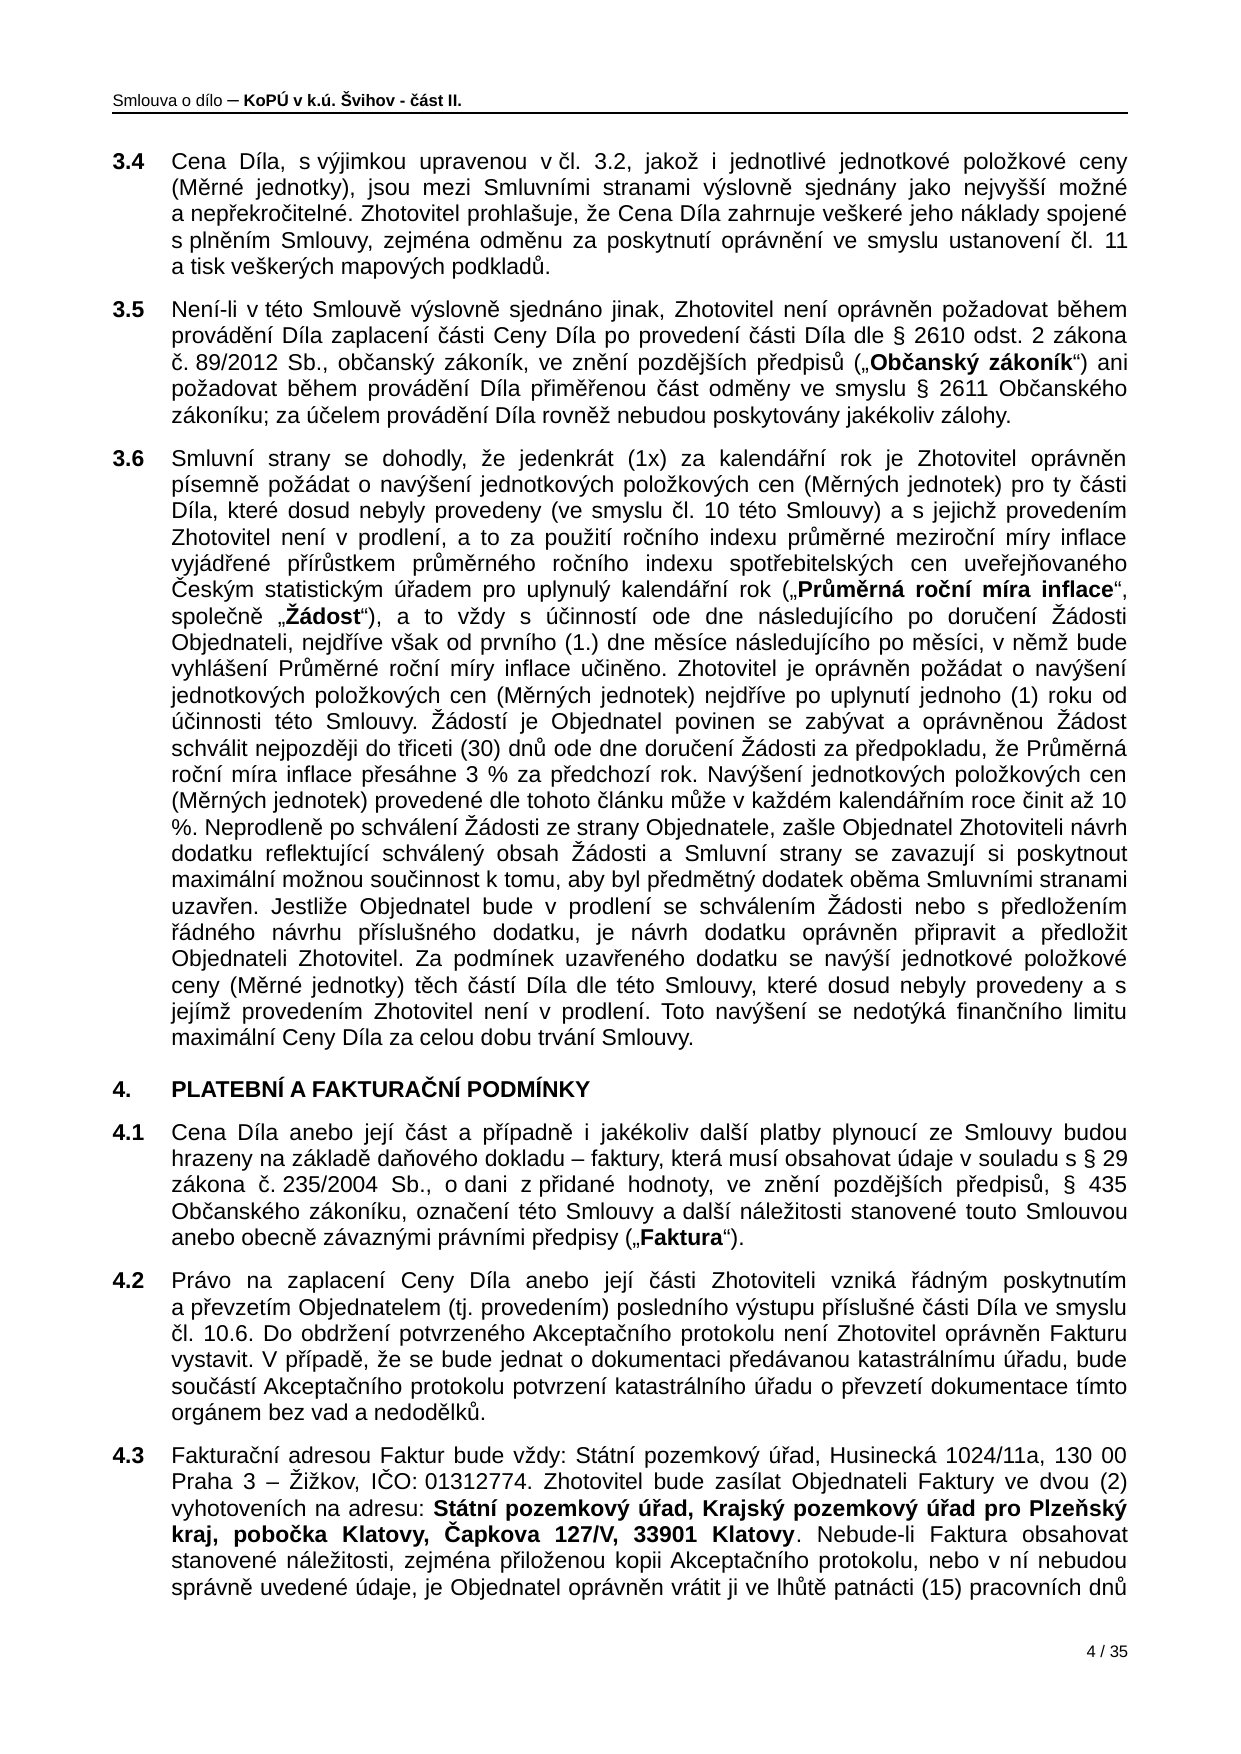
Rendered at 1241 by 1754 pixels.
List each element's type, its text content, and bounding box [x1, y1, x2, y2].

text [112, 1442, 1128, 1600]
text Není-li v této Smlouvě výslovně sjednáno jinak, Zhotovitel není oprávněn požadovat během provádění Díla zaplacení části Ceny Díla po provedení části Díla dle § 2610 odst. 2 zákona č. 89/2012 Sb., občanský zákoník, ve znění pozdějších předpisů („Občanský zákoník“) ani požadovat během provádění Díla přiměřenou část odměny ve smyslu § 2611 Občanského zákoníku; za účelem provádění Díla rovněž nebudou poskytovány jakékoliv zálohy. [112, 296, 1128, 428]
text Smluvní strany se dohodly, že jedenkrát (1x) za kalendářní rok je Zhotovitel oprávněn písemně požádat o navýšení jednotkových položkových cen (Měrných jednotek) pro ty části Díla, které dosud nebyly provedeny (ve smyslu čl. 10 této Smlouvy) a s jejichž provedením Zhotovitel není v prodlení, a to za použití ročního indexu průměrné meziroční míry inflace vyjádřené přírůstkem průměrného ročního indexu spotřebitelských cen uveřejňovaného Českým statistickým úřadem pro uplynulý kalendářní rok („Průměrná roční míra inflace“, společně „Žádost“), a to vždy s účinností ode dne následujícího po doručení Žádosti Objednateli, nejdříve však od prvního (1.) dne měsíce následujícího po měsíci, v němž bude vyhlášení Průměrné roční míry inflace učiněno. Zhotovitel je oprávněn požádat o navýšení jednotkových položkových cen (Měrných jednotek) nejdříve po uplynutí jednoho (1) roku od účinnosti této Smlouvy. Žádostí je Objednatel povinen se zabývat a oprávněnou Žádost schválit nejpozději do třiceti (30) dnů ode dne doručení Žádosti za předpokladu, že Průměrná roční míra inflace přesáhne 3 % za předchozí rok. Navýšení jednotkových položkových cen (Měrných jednotek) provedené dle tohoto článku může v každém kalendářním roce činit až 10 %. Neprodleně po schválení Žádosti ze strany Objednatele, zašle Objednatel Zhotoviteli návrh dodatku reflektující schválený obsah Žádosti a Smluvní strany se zavazují si poskytnout maximální možnou součinnost k tomu, aby byl předmětný dodatek oběma Smluvními stranami uzavřen. Jestliže Objednatel bude v prodlení se schválením Žádosti nebo s předložením řádného návrhu příslušného dodatku, je návrh dodatku oprávněn připravit a předložit Objednateli Zhotovitel. Za podmínek uzavřeného dodatku se navýší jednotkové položkové ceny (Měrné jednotky) těch částí Díla dle této Smlouvy, které dosud nebyly provedeny a s jejímž provedením Zhotovitel není v prodlení. Toto navýšení se nedotýká finančního limitu maximální Ceny Díla za celou dobu trvání Smlouvy. [112, 444, 1128, 1051]
text Cena Díla, s výjimkou upravenou v čl. 3.2, jakož i jednotlivé jednotkové položkové ceny (Měrné jednotky), jsou mezi Smluvními stranami výslovně sjednány jako nejvyšší možné a nepřekročitelné. Zhotovitel prohlašuje, že Cena Díla zahrnuje veškeré jeho náklady spojené s plněním Smlouvy, zejména odměnu za poskytnutí oprávnění ve smyslu ustanovení čl. 11 a tisk veškerých mapových podkladů. [112, 148, 1128, 279]
text Cena Díla anebo její část a případně i jakékoliv další platby plynoucí ze Smlouvy budou hrazeny na základě daňového dokladu – faktury, která musí obsahovat údaje v souladu s § 29 zákona č. 235/2004 Sb., o dani z přidané hodnoty, ve znění pozdějších předpisů, § 435 Občanského zákoníku, označení této Smlouvy a další náležitosti stanovené touto Smlouvou anebo obecně závaznými právními předpisy („Faktura“). [112, 1119, 1128, 1251]
text Právo na zaplacení Ceny Díla anebo její části Zhotoviteli vzniká řádným poskytnutím a převzetím Objednatelem (tj. provedením) posledního výstupu příslušné části Díla ve smyslu čl. 10.6. Do obdržení potvrzeného Akceptačního protokolu není Zhotovitel oprávněn Fakturu vystavit. V případě, že se bude jednat o dokumentaci předávanou katastrálnímu úřadu, bude součástí Akceptačního protokolu potvrzení katastrálního úřadu o převzetí dokumentace tímto orgánem bez vad a nedodělků. [112, 1267, 1128, 1425]
text Platební a fakturační podmínky [112, 1076, 1128, 1102]
